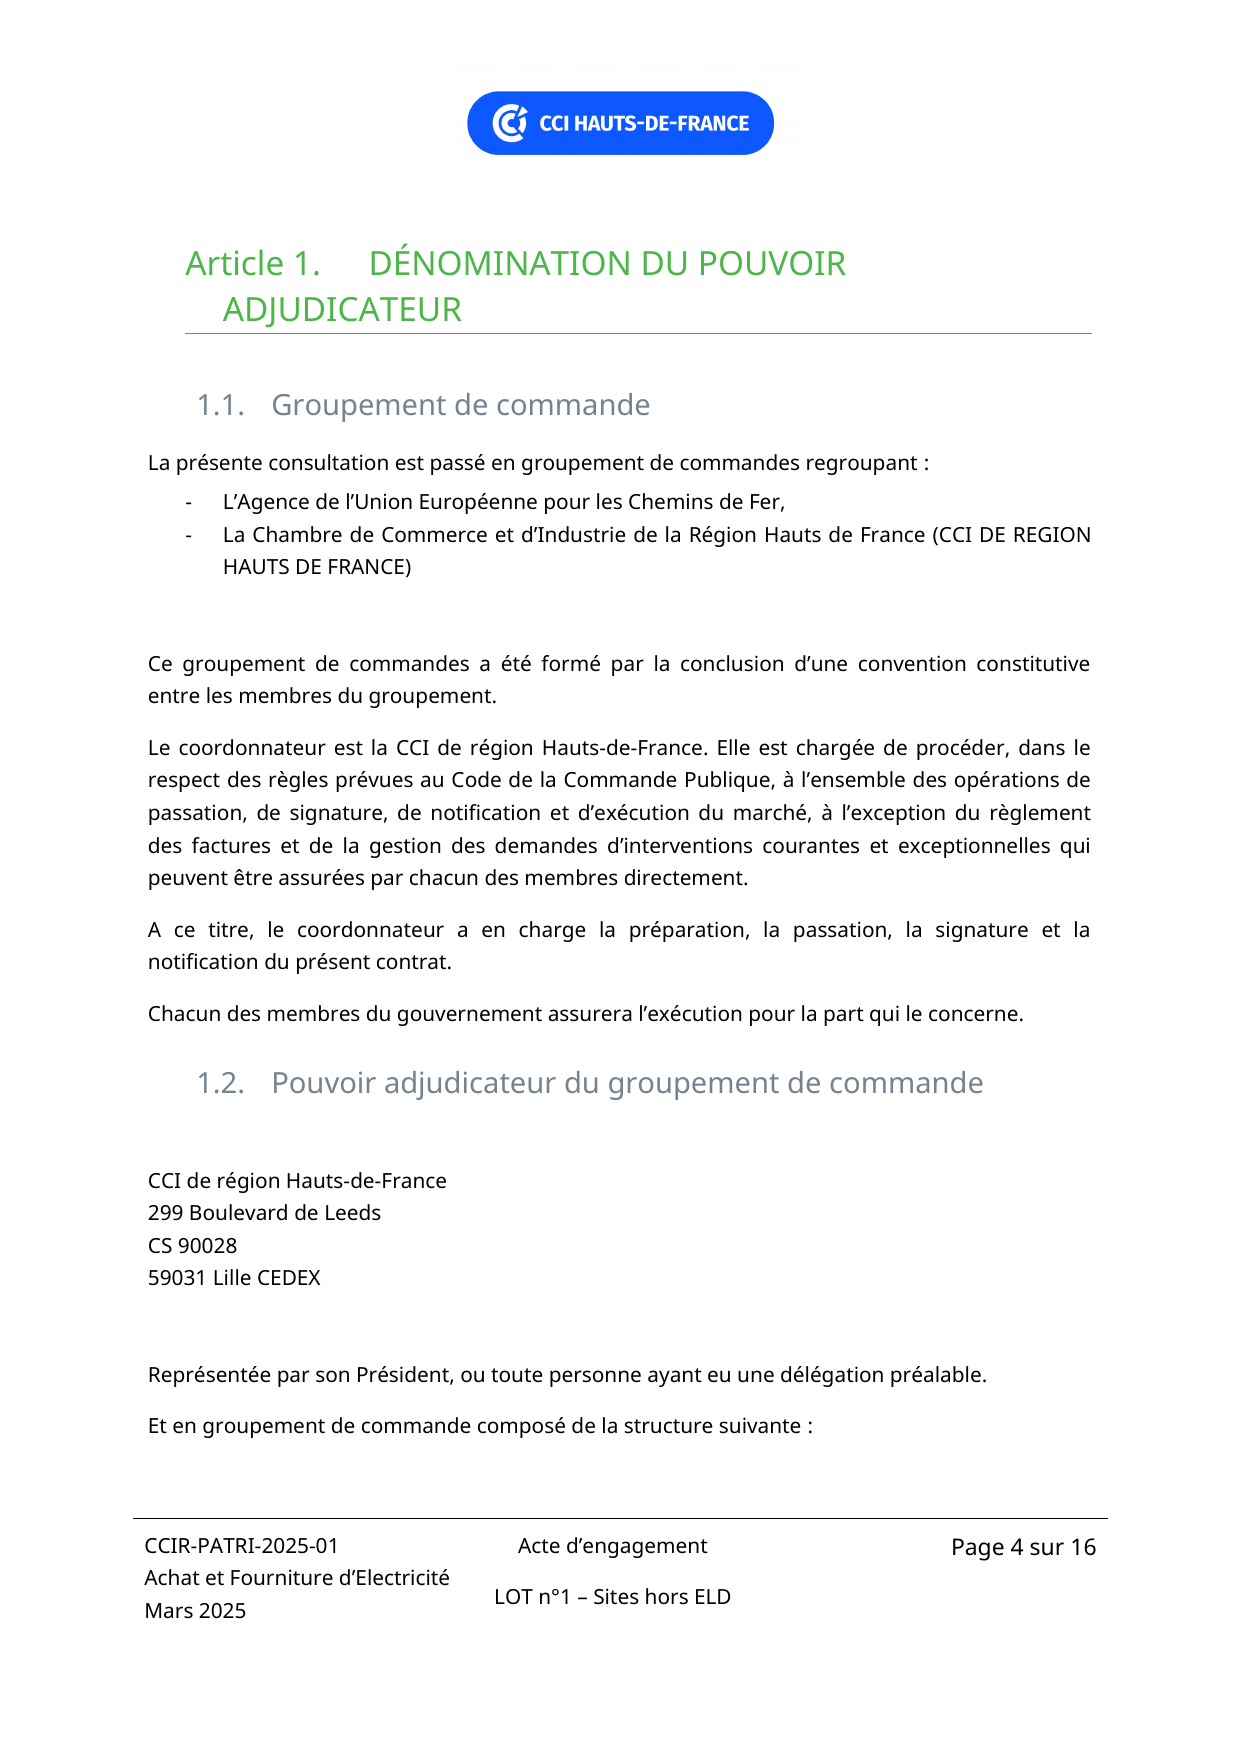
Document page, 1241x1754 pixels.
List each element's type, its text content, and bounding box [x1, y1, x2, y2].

text A ce titre, le coordonnateur a en charge la préparation, la passation, la signature et la notification du présent contrat. [148, 915, 1092, 976]
text CS 90028 [148, 1231, 1092, 1259]
subtitle DÉNOMINATION DU POUVOIR ADJUDICATEUR [185, 240, 1092, 333]
text La présente consultation est passé en groupement de commandes regroupant : [148, 448, 1092, 477]
text Ce groupement de commandes a été formé par la conclusion d’une convention constitutive entre les membres du groupement. [148, 649, 1092, 710]
text Le coordonnateur est la CCI de région Hauts-de-France. Elle est chargée de procéder, dans le respect des règles prévues au Code de la Commande Publique, à l’ensemble des opérations de passation, de signature, de notification et d’exécution du marché, à l’exception du règlement des factures et de la gestion des demandes d’interventions courantes et exceptionnelles qui peuvent être assurées par chacun des membres directement. [148, 733, 1092, 892]
text CCI de région Hauts-de-France [148, 1166, 1092, 1194]
text 299 Boulevard de Leeds [148, 1198, 1092, 1227]
text Chacun des membres du gouvernement assurera l’exécution pour la part qui le concerne. [148, 999, 1092, 1027]
text 59031 Lille CEDEX [148, 1263, 1092, 1292]
text Représentée par son Président, ou toute personne ayant eu une délégation préalable. [148, 1360, 1092, 1388]
list La Chambre de Commerce et d’Industrie de la Région Hauts de France (CCI DE REGION HAUTS DE FRANCE) [185, 520, 1092, 581]
picture [429, 53, 812, 193]
subtitle Pouvoir adjudicateur du groupement de commande [196, 1062, 1092, 1102]
subtitle Groupement de commande [196, 384, 1092, 424]
list L’Agence de l’Union Européenne pour les Chemins de Fer, [185, 487, 1092, 516]
text Et en groupement de commande composé de la structure suivante : [148, 1411, 1092, 1440]
